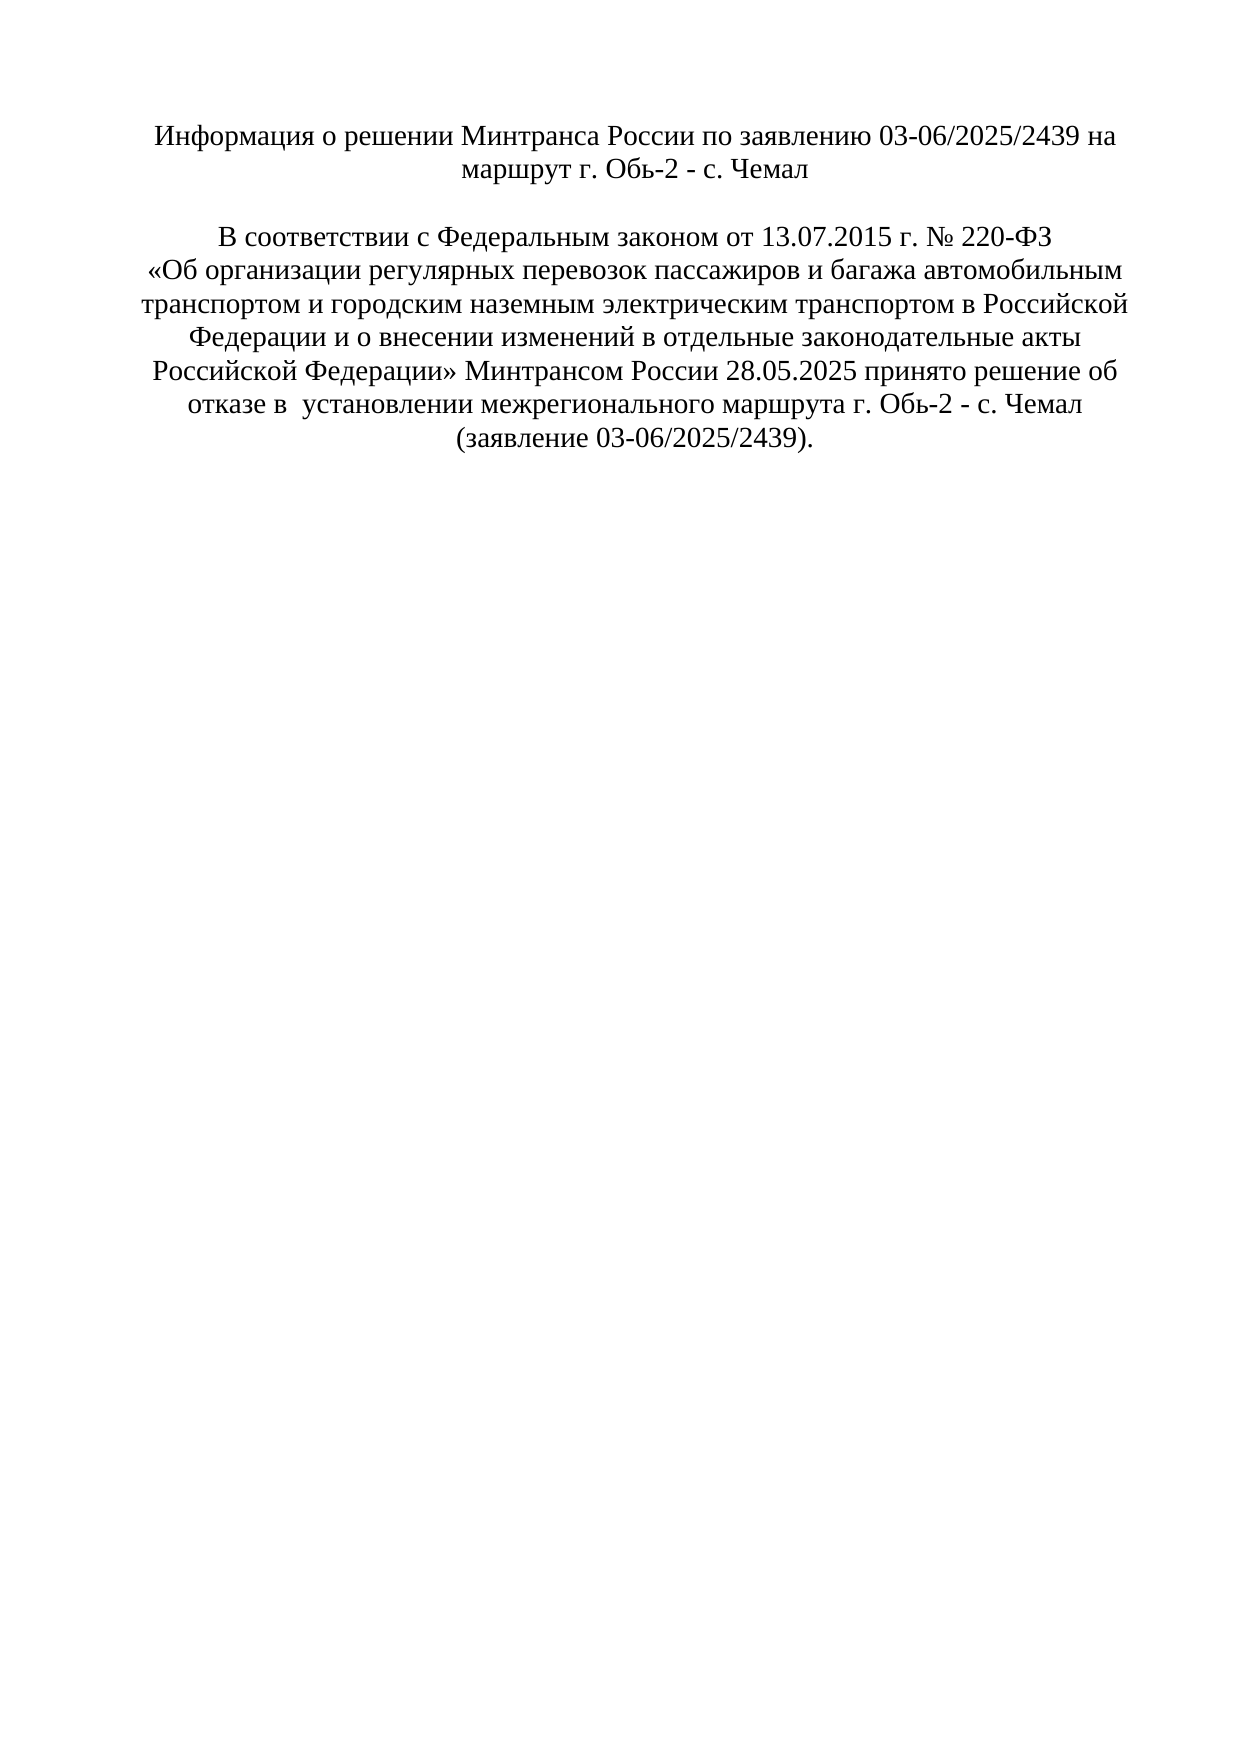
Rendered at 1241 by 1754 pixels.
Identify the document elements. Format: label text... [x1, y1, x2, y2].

text В соответствии с Федеральным законом от 13.07.2015 г. № 220-ФЗ «Об организации регулярных перевозок пассажиров и багажа автомобильным транспортом и городским наземным электрическим транспортом в Российской Федерации и о внесении изменений в отдельные законодательные акты Российской Федерации» Минтрансом России 28.05.2025 принято решение об отказе в установлении межрегионального маршрута г. Обь-2 - с. Чемал (заявление 03-06/2025/2439). [118, 219, 1152, 453]
text Информация о решении Минтранса России по заявлению 03-06/2025/2439 на маршрут г. Обь-2 - с. Чемал [118, 118, 1152, 185]
